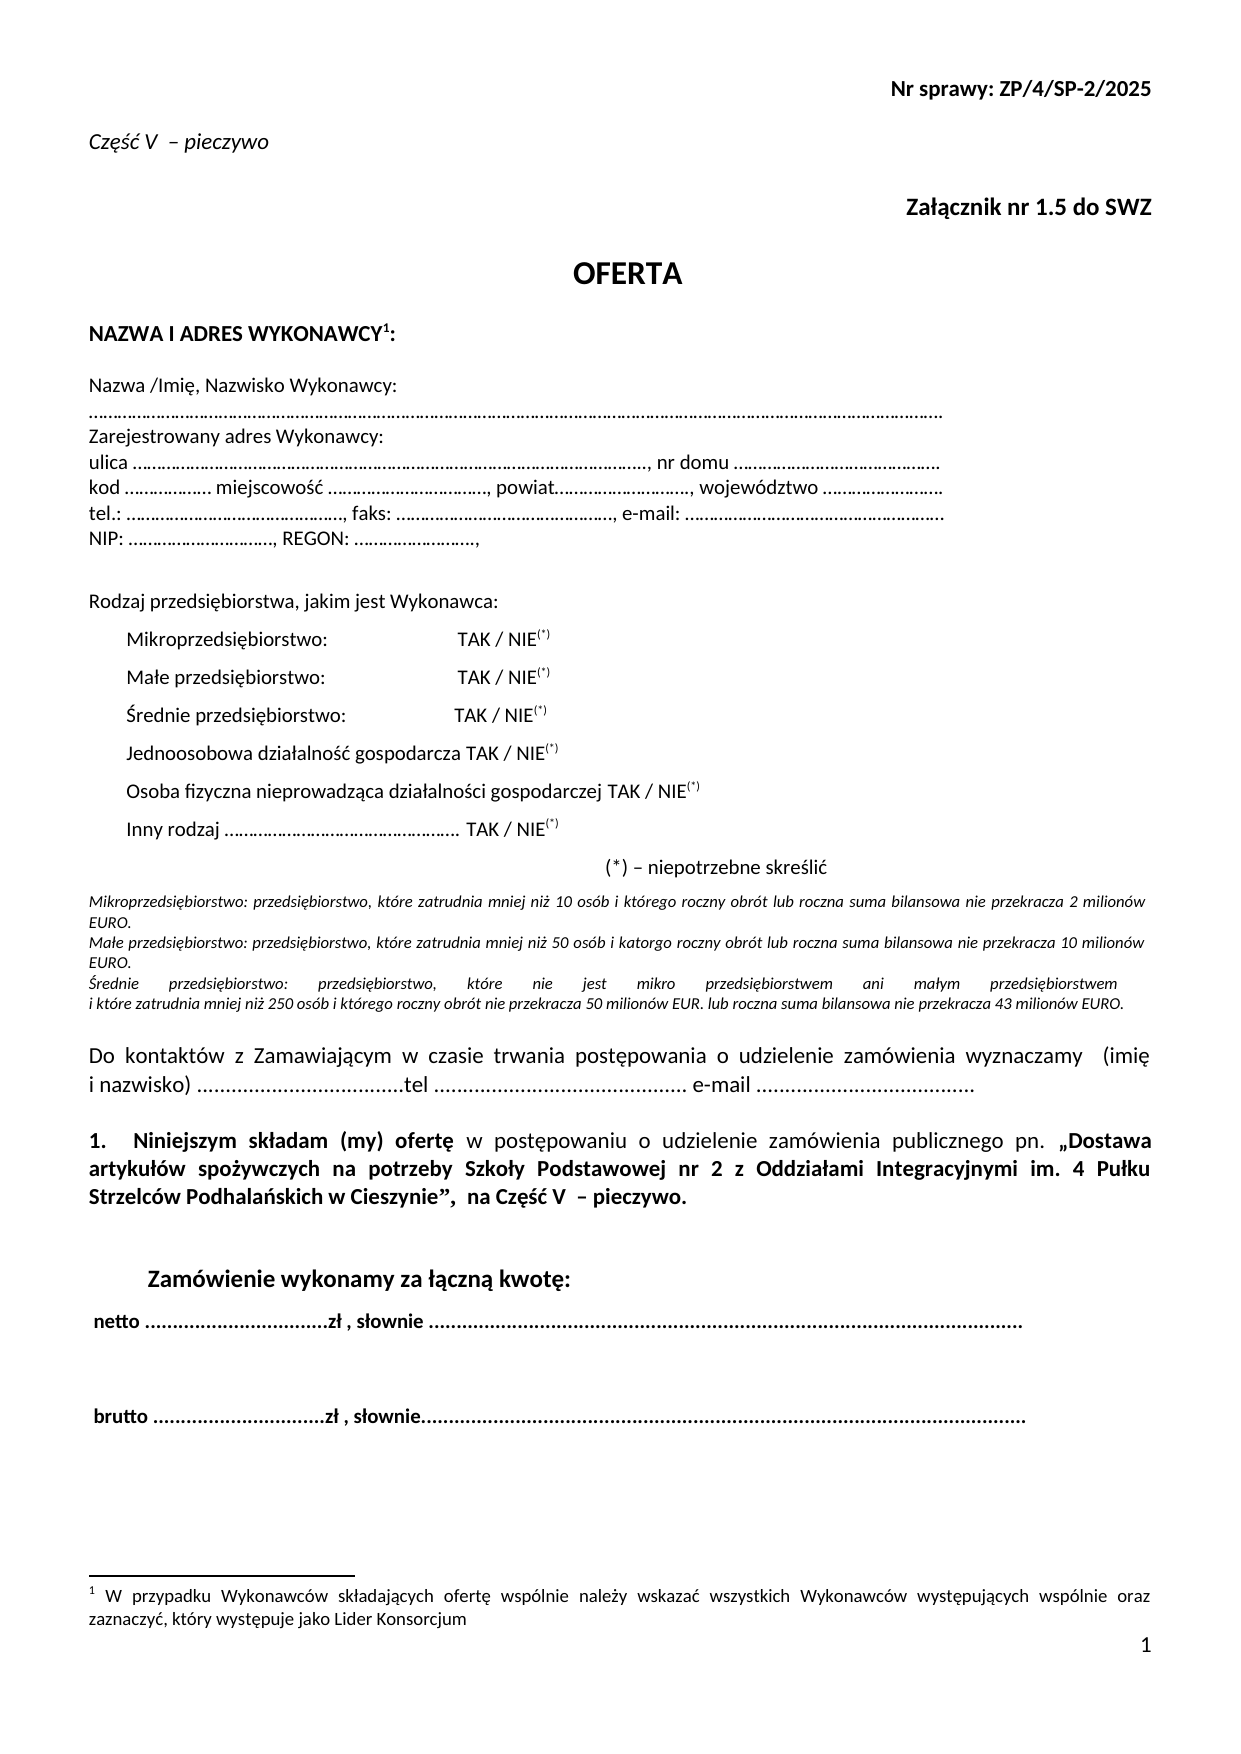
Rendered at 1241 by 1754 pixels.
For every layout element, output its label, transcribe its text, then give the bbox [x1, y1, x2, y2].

text Małe przedsiębiorstwo: TAK / NIE(*) [126, 664, 1149, 690]
text netto .................................zł , słownie ........................................................................................................... [89, 1308, 1152, 1334]
text NAZWA I ADRES WYKONAWCY: [89, 319, 1152, 348]
text Nazwa /Imię, Nazwisko Wykonawcy: [89, 373, 1152, 398]
text Średnie przedsiębiorstwo: przedsiębiorstwo, które nie jest mikro przedsiębiorstwem ani małym przedsiębiorstwem i które zatrudnia mniej niż 250 osób i którego roczny obrót nie przekracza 50 milionów EUR. lub roczna suma bilansowa nie przekracza 43 milionów EURO. [89, 973, 1149, 1014]
text Jednoosobowa działalność gospodarcza TAK / NIE(*) [126, 740, 1149, 766]
text brutto ...............................zł , słownie............................................................................................................. [89, 1404, 1152, 1429]
text Rodzaj przedsiębiorstwa, jakim jest Wykonawca: [89, 588, 1149, 614]
list Niniejszym składam (my) ofertę w postępowaniu o udzielenie zamówienia publicznego pn. „Dostawa artykułów spożywczych na potrzeby Szkoły Podstawowej nr 2 z Oddziałami Integracyjnymi im. 4 Pułku Strzelców Podhalańskich w Cieszynie”, na Część V – pieczywo. [89, 1126, 1152, 1210]
text tel.: ………………………………………, faks: ………………………………………, e-mail: ……………………………………………… [89, 500, 1152, 525]
text Załącznik nr 1.5 do SWZ [89, 191, 1152, 221]
text OFERTA [89, 252, 1152, 293]
text Zamówienie wykonamy za łączną kwotę: [148, 1263, 1152, 1293]
text Małe przedsiębiorstwo: przedsiębiorstwo, które zatrudnia mniej niż 50 osób i katorgo roczny obrót lub roczna suma bilansowa nie przekracza 10 milionów EURO. [89, 932, 1149, 973]
text Zarejestrowany adres Wykonawcy: [89, 423, 1152, 449]
text NIP: …………………………, REGON: ……………………., [89, 525, 1152, 551]
text kod ……………… miejscowość ……………………………, powiat………………………., województwo ……………………. [89, 474, 1152, 500]
text Inny rodzaj …………………………………………. TAK / NIE(*) [126, 816, 1149, 841]
text (*) – niepotrzebne skreślić [126, 854, 1149, 879]
text Do kontaktów z Zamawiającym w czasie trwania postępowania o udzielenie zamówienia wyznaczamy (imię i nazwisko) ....................................tel ............................................ e-mail ...................................... [89, 1042, 1152, 1098]
text ……………………………………………………………………………………………………………………………………………………………. [89, 398, 1152, 423]
text Mikroprzedsiębiorstwo: TAK / NIE(*) [126, 626, 1149, 652]
text Mikroprzedsiębiorstwo: przedsiębiorstwo, które zatrudnia mniej niż 10 osób i którego roczny obrót lub roczna suma bilansowa nie przekracza 2 milionów EURO. [89, 892, 1149, 932]
text Średnie przedsiębiorstwo: TAK / NIE(*) [126, 702, 1149, 728]
text ulica …………………………………………………………………………………………….., nr domu ……………………………………. [89, 449, 1152, 474]
text Osoba fizyczna nieprowadząca działalności gospodarczej TAK / NIE(*) [126, 778, 1149, 803]
